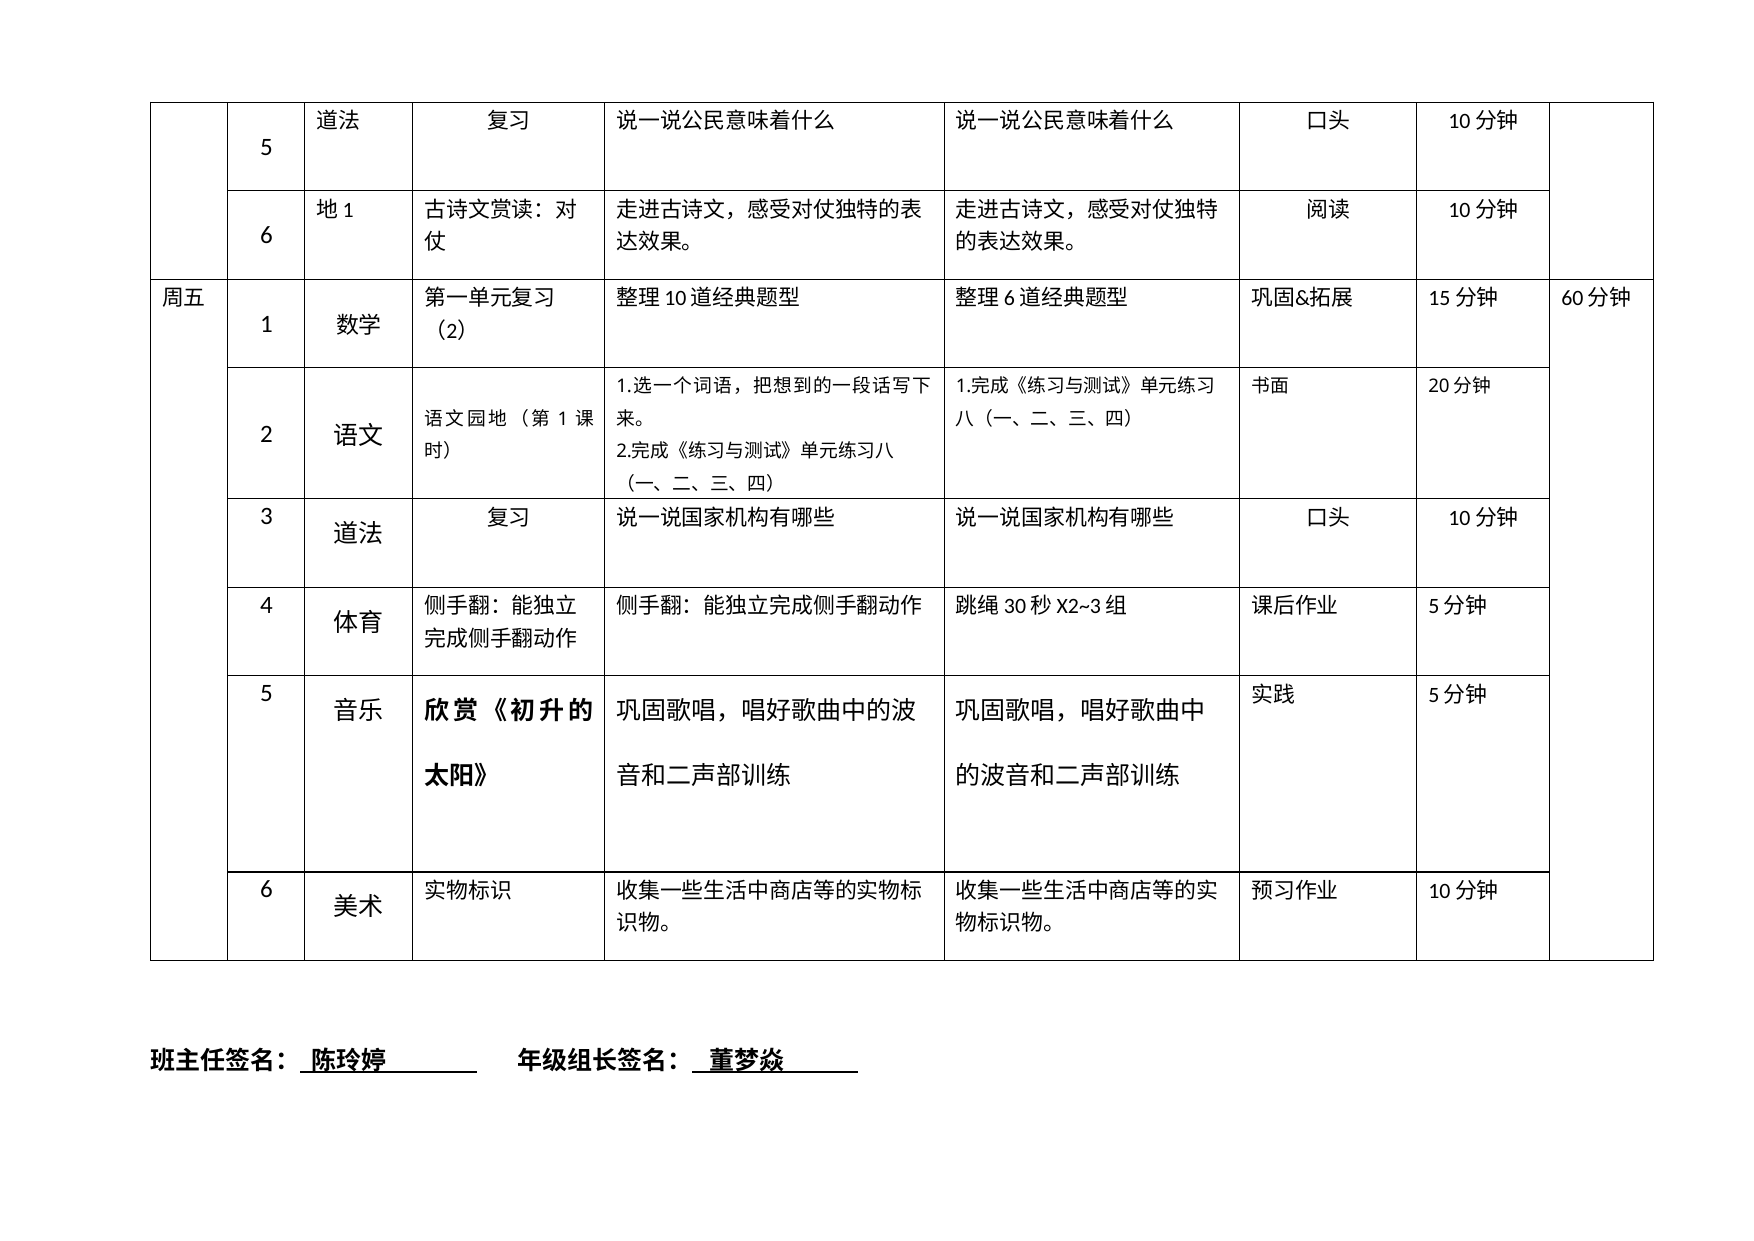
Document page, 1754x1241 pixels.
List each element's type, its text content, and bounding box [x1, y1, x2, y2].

table_cell 3 [228, 499, 304, 587]
table_cell 10分钟 [1417, 103, 1549, 190]
table_cell 10分钟 [1417, 873, 1549, 960]
table_cell 道法 [305, 499, 412, 587]
table_cell 整理10道经典题型 [605, 280, 944, 367]
table_cell 说一说国家机构有哪些 [605, 499, 944, 587]
table_cell 1.完成《练习与测试》单元练习八（一、二、三、四） [945, 368, 1239, 498]
table_cell 走进古诗文，感受对仗独特的表达效果。 [605, 191, 944, 279]
table_cell 说一说国家机构有哪些 [945, 499, 1239, 587]
table_cell 侧手翻：能独立完成侧手翻动作 [605, 588, 944, 675]
table_cell 课后作业 [1240, 588, 1416, 675]
table_cell 古诗文赏读：对仗 [413, 191, 604, 279]
table_cell 5 [228, 103, 304, 190]
table_cell 地1 [305, 191, 412, 279]
table_cell 欣赏《初升的太阳》 [413, 676, 604, 871]
table_cell 20分钟 [1417, 368, 1549, 498]
table_cell 1 [228, 280, 304, 367]
table_cell 巩固歌唱，唱好歌曲中的波音和二声部训练 [605, 676, 944, 871]
table_cell 口头 [1240, 499, 1416, 587]
table_cell 跳绳30秒X2~3组 [945, 588, 1239, 675]
table_cell 6 [228, 873, 304, 960]
table_cell 1.选一个词语，把想到的一段话写下来。 2.完成《练习与测试》单元练习八（一、二、三、四） [605, 368, 944, 498]
table_cell 语文 [305, 368, 412, 498]
table_cell 说一说公民意味着什么 [605, 103, 944, 190]
table_cell 巩固&拓展 [1240, 280, 1416, 367]
table_cell 实践 [1240, 676, 1416, 871]
table_cell 10分钟 [1417, 191, 1549, 279]
table_cell 阅读 [1240, 191, 1416, 279]
table_cell 书面 [1240, 368, 1416, 498]
table_cell 收集一些生活中商店等的实物标识物。 [605, 873, 944, 960]
table_cell 体育 [305, 588, 412, 675]
table_cell 实物标识 [413, 873, 604, 960]
text 班主任签名： 陈玲婷 年级组长签名： 董梦焱 [150, 1026, 1604, 1091]
table_cell 周五 [151, 280, 227, 960]
table_cell 复习 [413, 499, 604, 587]
table_cell 60分钟 [1550, 280, 1653, 960]
table_cell 巩固歌唱，唱好歌曲中的波音和二声部训练 [945, 676, 1239, 871]
table_cell 第一单元复习（2） [413, 280, 604, 367]
table_cell 5分钟 [1417, 588, 1549, 675]
table_cell 道法 [305, 103, 412, 190]
table_cell 预习作业 [1240, 873, 1416, 960]
table_cell 美术 [305, 873, 412, 960]
table_cell 走进古诗文，感受对仗独特的表达效果。 [945, 191, 1239, 279]
table_cell 2 [228, 368, 304, 498]
table_cell 复习 [413, 103, 604, 190]
table_cell 5 [228, 676, 304, 871]
table_cell 侧手翻：能独立完成侧手翻动作 [413, 588, 604, 675]
table_cell 10分钟 [1417, 499, 1549, 587]
table_cell 4 [228, 588, 304, 675]
table_cell 音乐 [305, 676, 412, 871]
table_cell 语文园地（第1课时） [413, 368, 604, 498]
table_cell 口头 [1240, 103, 1416, 190]
table_cell 15分钟 [1417, 280, 1549, 367]
table_cell 5分钟 [1417, 676, 1549, 871]
table_cell 收集一些生活中商店等的实物标识物。 [945, 873, 1239, 960]
table_cell 6 [228, 191, 304, 279]
table_cell 数学 [305, 280, 412, 367]
table_cell 整理6道经典题型 [945, 280, 1239, 367]
table_cell 说一说公民意味着什么 [945, 103, 1239, 190]
